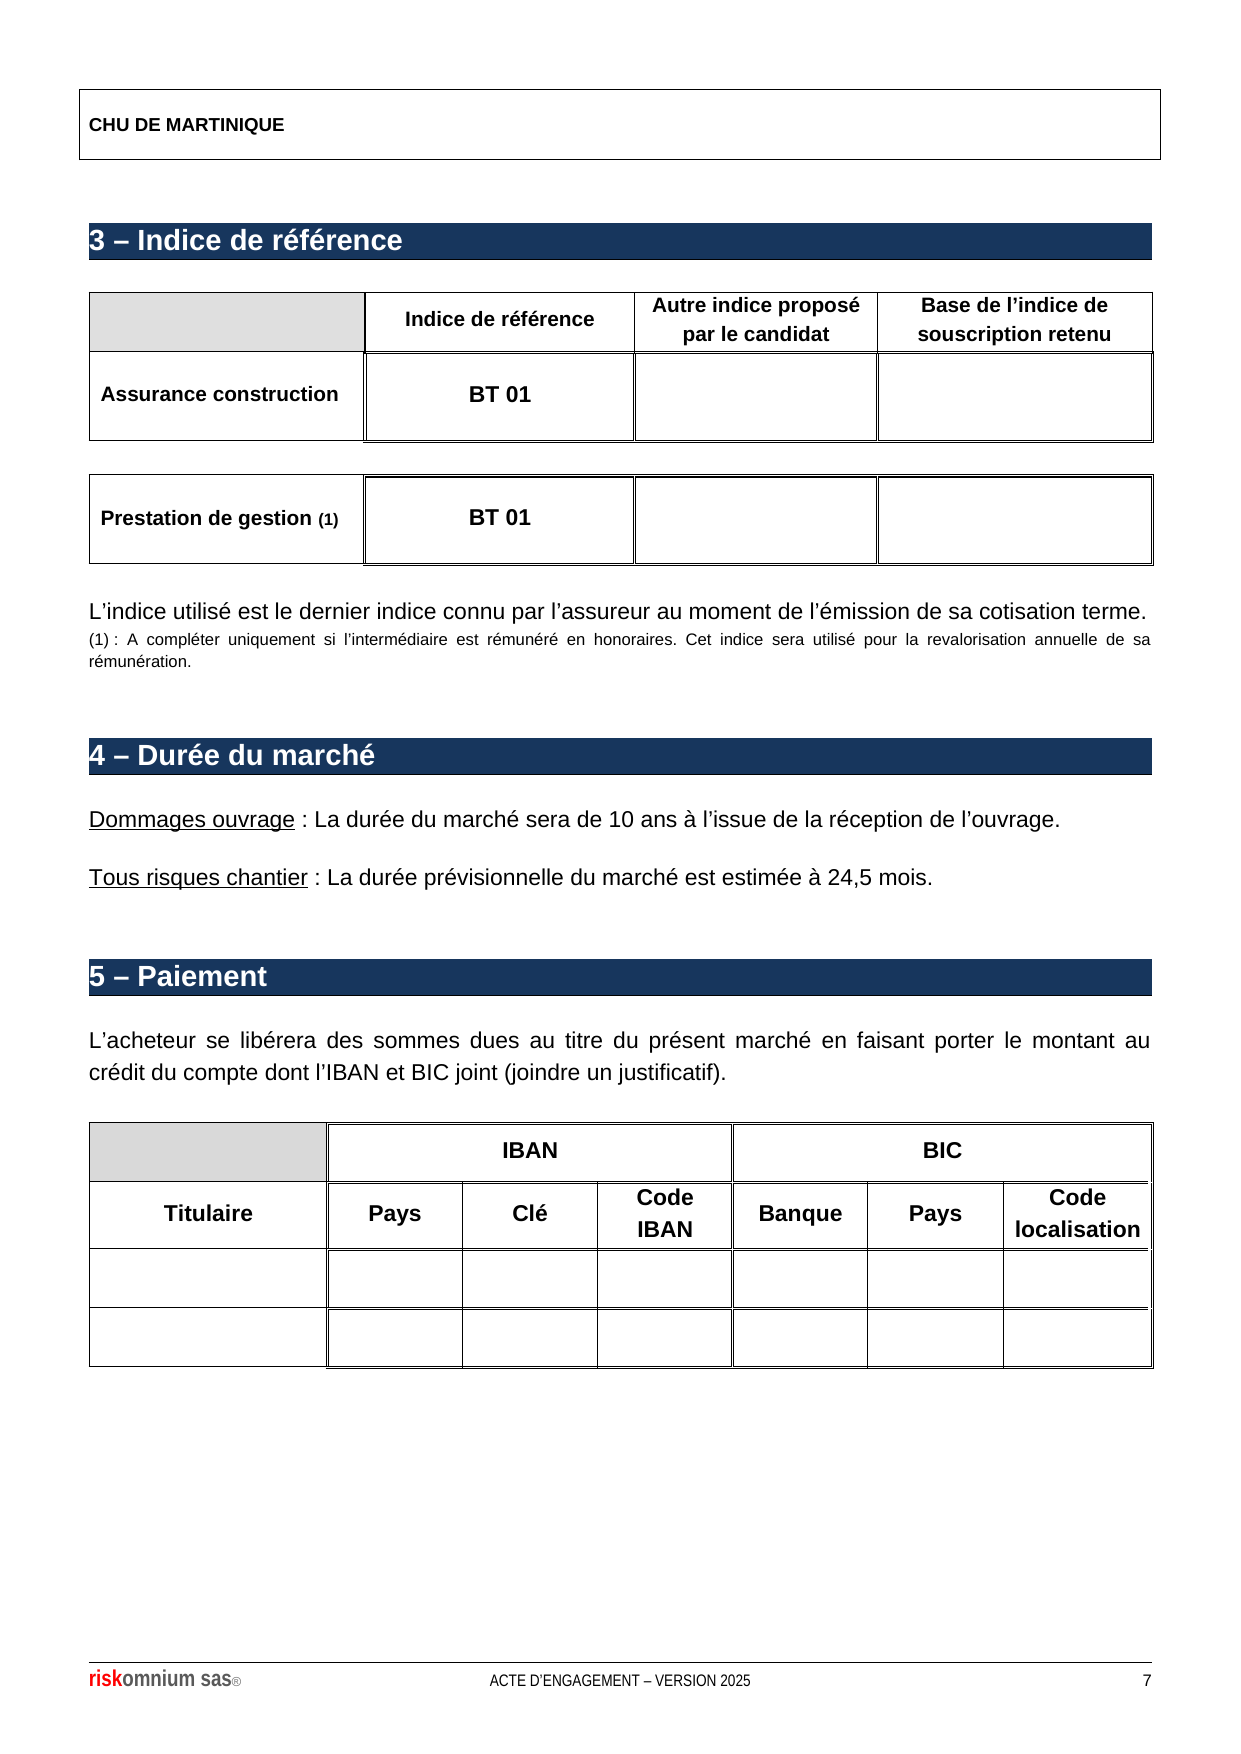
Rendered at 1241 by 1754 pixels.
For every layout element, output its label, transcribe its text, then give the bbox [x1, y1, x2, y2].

text 5 – Paiement [89, 959, 1152, 995]
text Dommages ouvrage : La durée du marché sera de 10 ans à l’issue de la réception de l’ouvrage. [89, 806, 1152, 833]
table_header Autre indice proposé par le candidat [635, 293, 877, 351]
table_cell Code localisation [1004, 1181, 1152, 1248]
text (1) : A compléter uniquement si l’intermédiaire est rémunéré en honoraires. Cet indice sera utilisé pour la revalorisation annuelle de sa rémunération. [89, 629, 1152, 671]
table_header IBAN [329, 1125, 731, 1181]
text 4 – Durée du marché [89, 738, 1152, 774]
table_cell Clé [463, 1184, 597, 1248]
table_cell [879, 354, 1151, 440]
table_cell [329, 1251, 462, 1307]
table_cell Assurance construction [90, 352, 363, 440]
table_header [879, 478, 1151, 563]
table_cell [90, 1249, 326, 1307]
table_cell [734, 1310, 867, 1366]
table_cell [868, 1310, 1003, 1366]
table_cell Code IBAN [598, 1184, 731, 1248]
text Tous risques chantier : La durée prévisionnelle du marché est estimée à 24,5 mois. [89, 864, 1152, 891]
table_cell [868, 1251, 1003, 1307]
text L’acheteur se libérera des sommes dues au titre du présent marché en faisant porter le montant au crédit du compte dont l’IBAN et BIC joint (joindre un justificatif). [89, 1027, 1152, 1085]
table_header [636, 478, 876, 563]
table_cell [734, 1251, 867, 1307]
table_cell Pays [868, 1184, 1003, 1248]
table_header [90, 1123, 326, 1181]
table_cell Pays [329, 1184, 462, 1248]
table_cell [463, 1251, 597, 1307]
table_cell [463, 1310, 597, 1366]
text 3 – Indice de référence [89, 223, 1152, 259]
table_cell BT 01 [367, 354, 633, 440]
table_header BIC [734, 1125, 1151, 1181]
table_header [90, 293, 364, 351]
table_cell [90, 1308, 326, 1366]
text L’indice utilisé est le dernier indice connu par l’assureur au moment de l’émission de sa cotisation terme. [89, 598, 1152, 624]
table_header Prestation de gestion (1) [90, 475, 363, 563]
table_header BT 01 [366, 478, 633, 563]
table_cell Titulaire [90, 1182, 326, 1248]
table_cell [636, 354, 876, 440]
table_cell [598, 1251, 731, 1307]
table_header Indice de référence [366, 293, 634, 351]
table_cell [1004, 1307, 1151, 1366]
table_cell [329, 1310, 462, 1366]
table_cell [1004, 1248, 1152, 1307]
table_header Base de l’indice de souscription retenu [878, 293, 1152, 351]
table_cell [598, 1310, 731, 1366]
table_cell Banque [734, 1184, 867, 1248]
